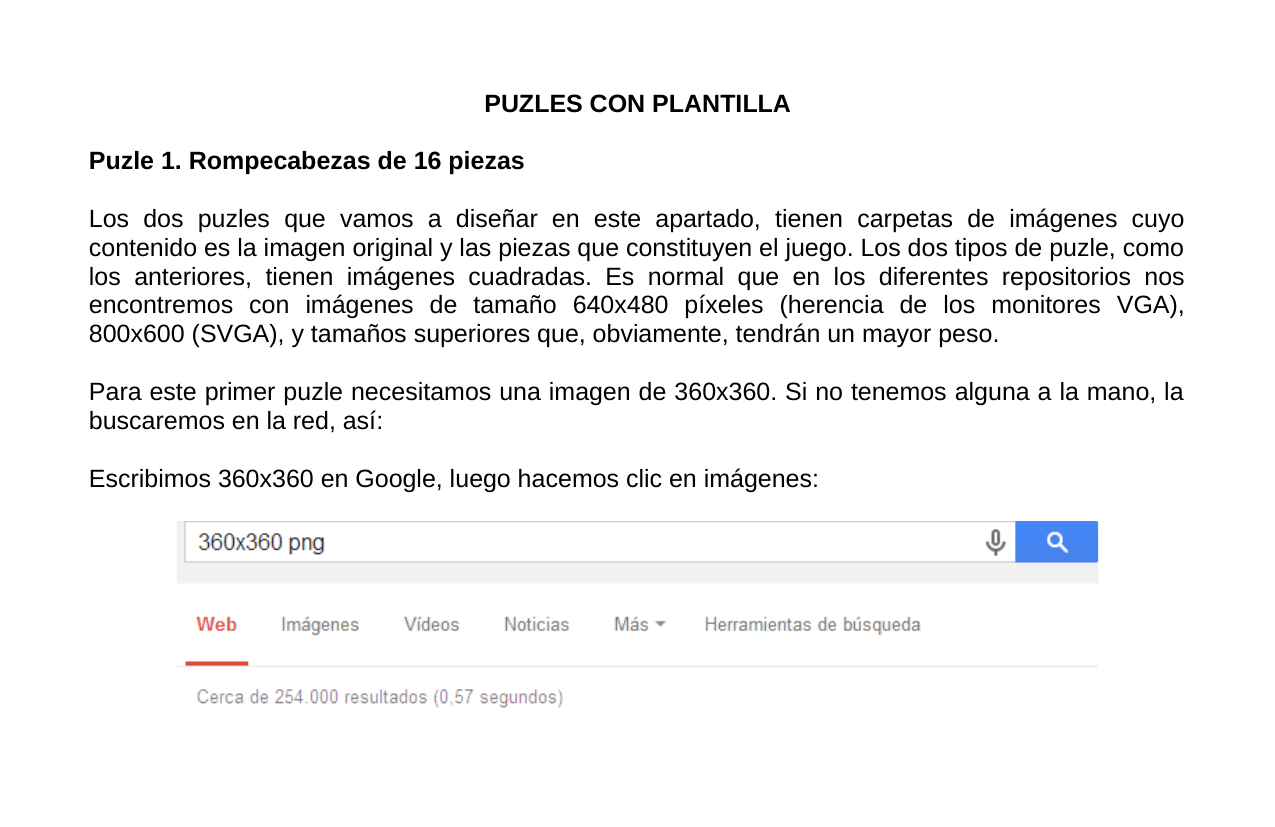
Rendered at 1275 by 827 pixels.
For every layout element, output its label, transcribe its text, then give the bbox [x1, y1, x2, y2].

picture [176, 521, 1099, 716]
text Escribimos 360x360 en Google, luego hacemos clic en imágenes: [89, 464, 1186, 492]
text PUZLES CON PLANTILLA [89, 89, 1186, 117]
text Los dos puzles que vamos a diseñar en este apartado, tienen carpetas de imágenes cuyo contenido es la imagen original y las piezas que constituyen el juego. Los dos tipos de puzle, como los anteriores, tienen imágenes cuadradas. Es normal que en los diferentes repositorios nos encontremos con imágenes de tamaño 640x480 píxeles (herencia de los monitores VGA), 800x600 (SVGA), y tamaños superiores que, obviamente, tendrán un mayor peso. [89, 204, 1186, 348]
text Para este primer puzle necesitamos una imagen de 360x360. Si no tenemos alguna a la mano, la buscaremos en la red, así: [89, 377, 1186, 434]
text Puzle 1. Rompecabezas de 16 piezas [89, 146, 1186, 175]
